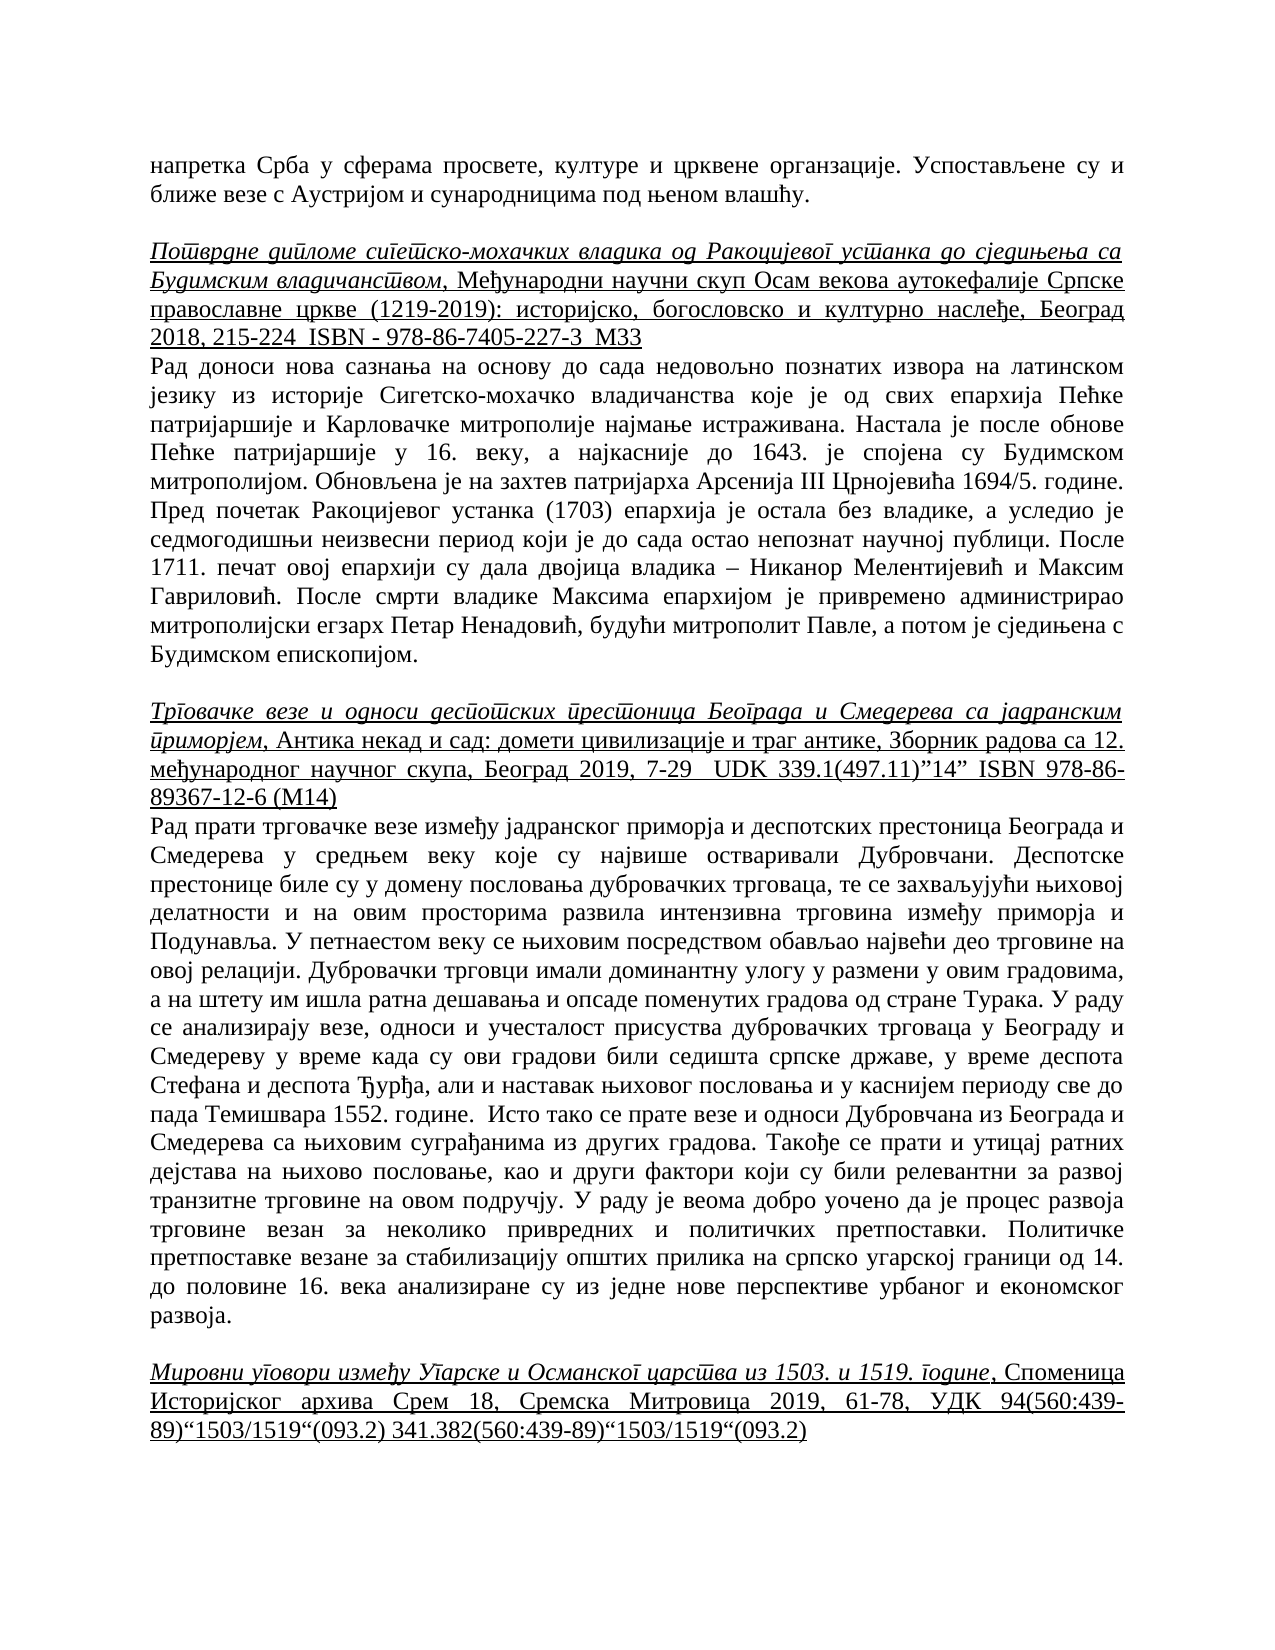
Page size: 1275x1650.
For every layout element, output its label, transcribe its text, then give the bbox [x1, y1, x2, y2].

text Рад прати трговачке везе између јадранског приморја и деспотских престоница Београда и Смедерева у средњем веку које су највише остваривали Дубровчани. Деспотске престонице биле су у домену пословања дубровачких трговаца, те се захваљујући њиховој делатности и на овим просторима развила интензивна трговина између приморја и Подунавља. У петнаестом веку се њиховим посредством обављао највећи део трговине на овој релацији. Дубровачки трговци имали доминантну улогу у размени у овим градовима, а на штету им ишла ратна дешавања и опсаде поменутих градова од стране Турака. У раду се анализирају везе, односи и учесталост присуства дубровачких трговаца у Београду и Смедереву у време када су ови градови били седишта српске државе, у време деспота Стефана и деспота Ђурђа, али и наставак њиховог пословања и у каснијем периоду све до пада Темишвара 1552. године. Исто тако се прате везе и односи Дубровчана из Београда и Смедерева са њиховим суграђанима из других градова. Такође се прати и утицај ратних дејстава на њихово пословање, као и други фактори који су били релевантни за развој транзитне трговине на овом подручју. У раду је веома добро уочено да је процес развоја трговине везан за неколико привредних и политичких претпоставки. Политичке претпоставке везане за стабилизацију општих прилика на српско угарској граници од 14. до половине 16. века анализиране су из једне нове перспективе урбаног и економског развоја. [150, 811, 1125, 1329]
text Мировни уговори између Угарске и Османског царства из 1503. и 1519. године, Споменица Историјског архива Срем 18, Сремска Митровица 2019, 61-78, УДК 94(560:439-89)“1503/1519“(093.2) 341.382(560:439-89)“1503/1519“(093.2) [150, 1357, 1125, 1382]
text Трговачке везе и односи деспотских престоница Београда и Смедерева са јадранским приморјем, Антика некад и сад: домети цивилизације и траг антике, Зборник радова са 12. међународног научног скупа, Београд 2019, 7-29 UDK 339.1(497.11)”14” ISBN 978-86-89367-12-6 (М14) [150, 696, 1125, 750]
text Потврдне дипломе сигетско-мохачких владика од Ракоцијевог устанка до сједињења са Будимским владичанством, Међународни научни скуп Осам векова аутокефалије Српске православне цркве (1219-2019): историјско, богословско и културно наслеђе, Београд 2018, 215-224 ISBN - 978-86-7405-227-3 M33 [150, 322, 1125, 351]
text Трговачке везе и односи деспотских престоница Београда и Смедерева са јадранским приморјем, Антика некад и сад: домети цивилизације и траг антике, Зборник радова са 12. међународног научног скупа, Београд 2019, 7-29 UDK 339.1(497.11)”14” ISBN 978-86-89367-12-6 (М14) [150, 751, 1125, 779]
text Потврдне дипломе сигетско-мохачких владика од Ракоцијевог устанка до сједињења са Будимским владичанством, Међународни научни скуп Осам векова аутокефалије Српске православне цркве (1219-2019): историјско, богословско и културно наслеђе, Београд 2018, 215-224 ISBN - 978-86-7405-227-3 M33 [150, 236, 1125, 290]
text Рад доноси нова сазнања на основу до сада недовољно познатих извора на латинском језику из историје Сигетско-мохачко владичанства које је од свих епархија Пећке патријаршије и Карловачке митрополије најмање истраживана. Настала је после обнове Пећке патријаршије у 16. веку, а најкасније до 1643. је спојена су Будимском митрополијом. Обновљена је на захтев патријарха Арсенија III Црнојевића 1694/5. године. Пред почетак Ракоцијевог устанка (1703) епархија је остала без владике, а уследио је седмогодишњи неизвесни период који је до сада остао непознат научној публици. После 1711. печат овој епархији су дала двојица владика – Никанор Мелентијевић и Максим Гавриловић. После смрти владике Максима епархијом је привремено администрирао митрополијски егзарх Петар Ненадовић, будући митрополит Павле, а потом је сједињена с Будимском епископијом. [150, 351, 1125, 667]
text Трговачке везе и односи деспотских престоница Београда и Смедерева са јадранским приморјем, Антика некад и сад: домети цивилизације и траг антике, Зборник радова са 12. међународног научног скупа, Београд 2019, 7-29 UDK 339.1(497.11)”14” ISBN 978-86-89367-12-6 (М14) [150, 780, 1125, 811]
text Мировни уговори између Угарске и Османског царства из 1503. и 1519. године, Споменица Историјског архива Срем 18, Сремска Митровица 2019, 61-78, УДК 94(560:439-89)“1503/1519“(093.2) 341.382(560:439-89)“1503/1519“(093.2) [150, 1383, 1125, 1411]
text Мировни уговори између Угарске и Османског царства из 1503. и 1519. године, Споменица Историјског архива Срем 18, Сремска Митровица 2019, 61-78, УДК 94(560:439-89)“1503/1519“(093.2) 341.382(560:439-89)“1503/1519“(093.2) [150, 1413, 1125, 1444]
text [150, 150, 1125, 207]
